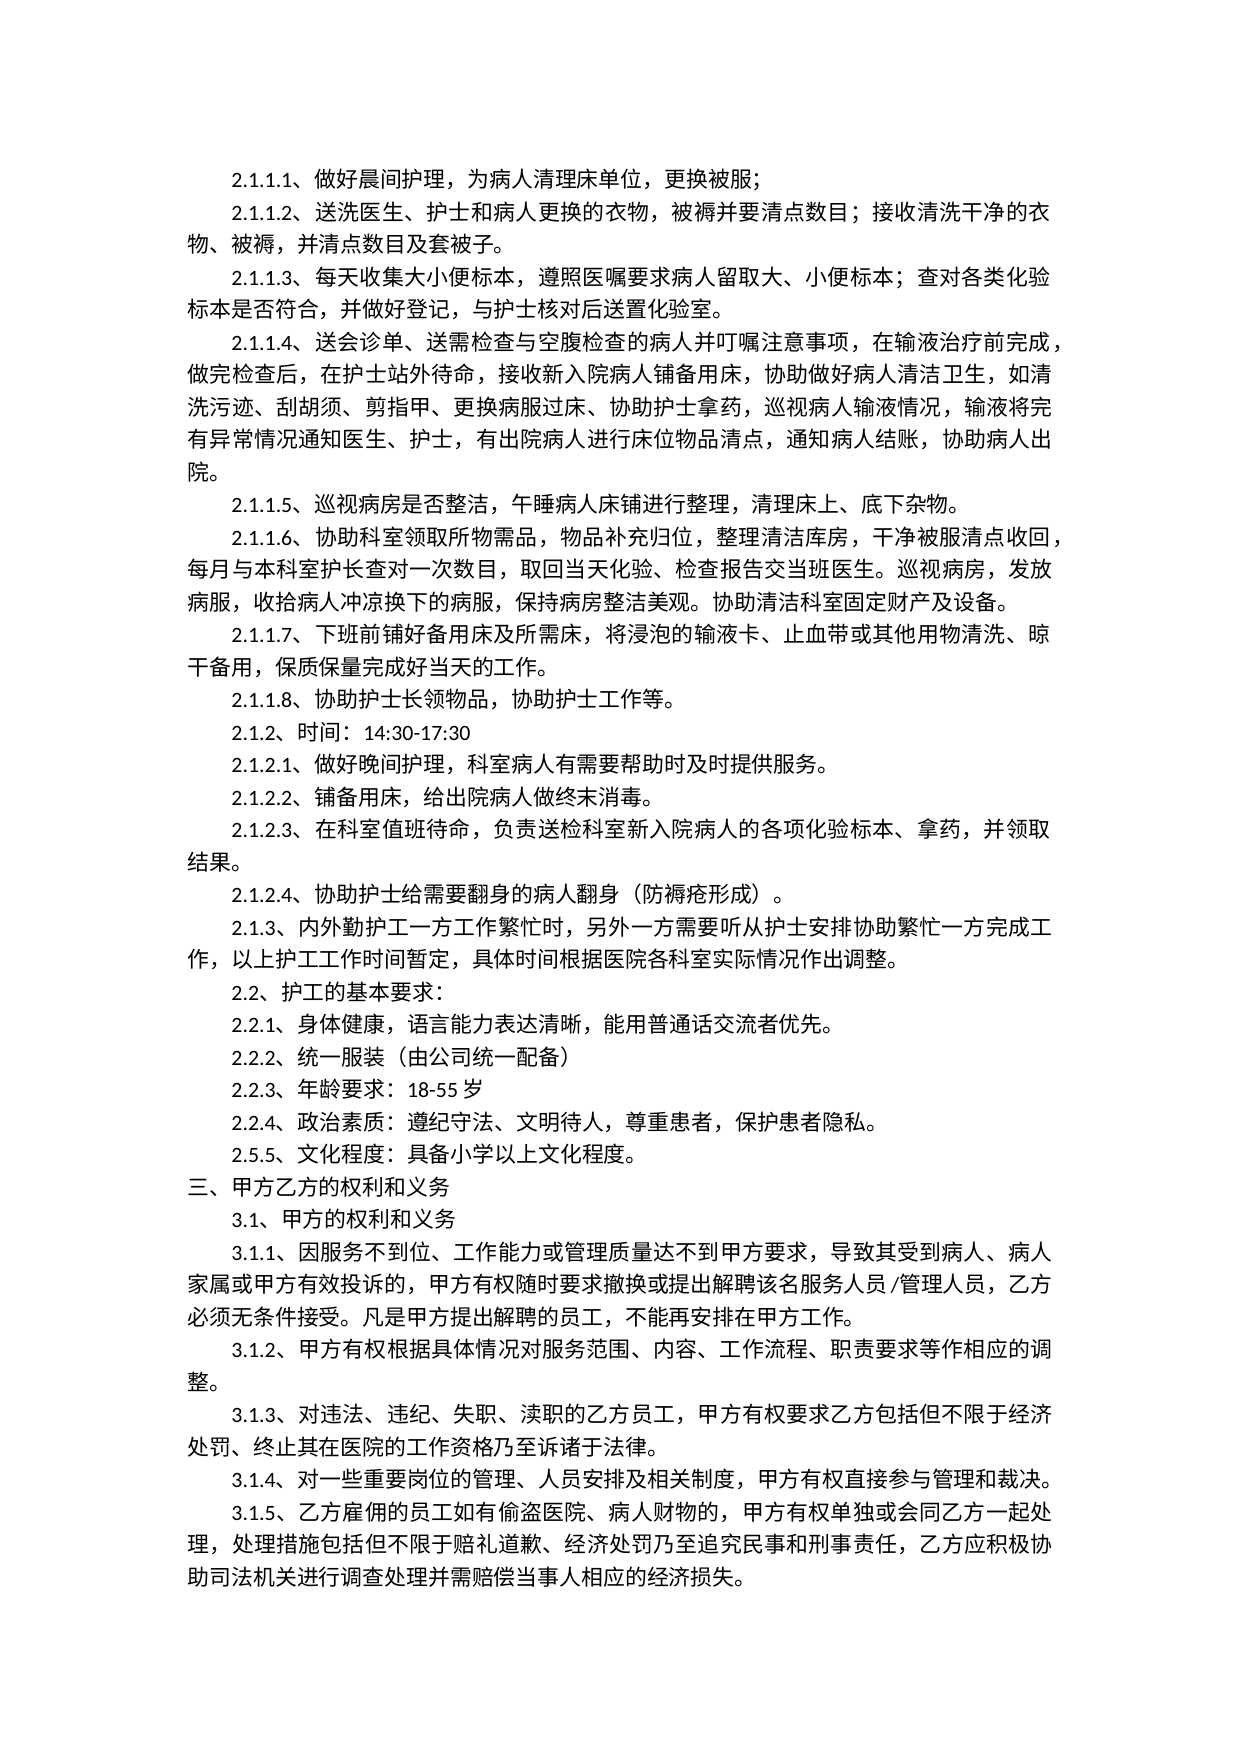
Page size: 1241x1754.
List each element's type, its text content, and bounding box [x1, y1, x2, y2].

text 3.1.2、甲方有权根据具体情况对服务范围、内容、工作流程、职责要求等作相应的调整。 [187, 1332, 1053, 1397]
text 3.1.1、因服务不到位、工作能力或管理质量达不到甲方要求，导致其受到病人、病人家属或甲方有效投诉的，甲方有权随时要求撤换或提出解聘该名服务人员/管理人员，乙方必须无条件接受。凡是甲方提出解聘的员工，不能再安排在甲方工作。 [187, 1234, 1053, 1332]
text 3.1.5、乙方雇佣的员工如有偷盗医院、病人财物的，甲方有权单独或会同乙方一起处理，处理措施包括但不限于赔礼道歉、经济处罚乃至追究民事和刑事责任，乙方应积极协助司法机关进行调查处理并需赔偿当事人相应的经济损失。 [187, 1494, 1053, 1592]
text 2.1.2.2、铺备用床，给出院病人做终末消毒。 [187, 779, 1053, 812]
text 3.1.3、对违法、违纪、失职、渎职的乙方员工，甲方有权要求乙方包括但不限于经济处罚、终止其在医院的工作资格乃至诉诸于法律。 [187, 1397, 1053, 1462]
text 2.1.1.5、巡视病房是否整洁，午睡病人床铺进行整理，清理床上、底下杂物。 [187, 487, 1053, 519]
text 2.1.1.6、协助科室领取所物需品，物品补充归位，整理清洁库房，干净被服清点收回，每月与本科室护长查对一次数目，取回当天化验、检查报告交当班医生。巡视病房，发放病服，收拾病人冲凉换下的病服，保持病房整洁美观。协助清洁科室固定财产及设备。 [187, 519, 1053, 617]
text 2.1.1.4、送会诊单、送需检查与空腹检查的病人并叮嘱注意事项，在输液治疗前完成，做完检查后，在护士站外待命，接收新入院病人铺备用床，协助做好病人清洁卫生，如清洗污迹、刮胡须、剪指甲、更换病服过床、协助护士拿药，巡视病人输液情况，输液将完，有异常情况通知医生、护士，有出院病人进行床位物品清点，通知病人结账，协助病人出院。 [187, 324, 1053, 487]
text 2.1.2.4、协助护士给需要翻身的病人翻身（防褥疮形成）。 [187, 877, 1053, 909]
text 三、甲方乙方的权利和义务 [187, 1169, 1053, 1202]
text 3.1、甲方的权利和义务 [187, 1202, 1053, 1234]
text 3.1.4、对一些重要岗位的管理、人员安排及相关制度，甲方有权直接参与管理和裁决。 [187, 1462, 1053, 1494]
text 2.1.1.8、协助护士长领物品，协助护士工作等。 [187, 682, 1053, 714]
text 2.1.1.7、下班前铺好备用床及所需床，将浸泡的输液卡、止血带或其他用物清洗、晾干备用，保质保量完成好当天的工作。 [187, 617, 1053, 682]
text 2.2.4、政治素质：遵纪守法、文明待人，尊重患者，保护患者隐私。 [187, 1104, 1053, 1137]
text 2.2.2、统一服装（由公司统一配备） [187, 1039, 1053, 1072]
text 2.2、护工的基本要求： [187, 974, 1053, 1007]
text 2.5.5、文化程度：具备小学以上文化程度。 [187, 1137, 1053, 1169]
text 2.1.1.1、做好晨间护理，为病人清理床单位，更换被服； [187, 162, 1053, 194]
text 2.1.1.2、送洗医生、护士和病人更换的衣物，被褥并要清点数目；接收清洗干净的衣物、被褥，并清点数目及套被子。 [187, 194, 1053, 259]
text 2.1.1.3、每天收集大小便标本，遵照医嘱要求病人留取大、小便标本；查对各类化验标本是否符合，并做好登记，与护士核对后送置化验室。 [187, 259, 1053, 324]
text 2.1.2.3、在科室值班待命，负责送检科室新入院病人的各项化验标本、拿药，并领取结果。 [187, 812, 1053, 877]
text 2.1.2.1、做好晚间护理，科室病人有需要帮助时及时提供服务。 [187, 747, 1053, 779]
text 2.2.1、身体健康，语言能力表达清晰，能用普通话交流者优先。 [187, 1007, 1053, 1039]
text 2.2.3、年龄要求：18-55岁 [187, 1072, 1053, 1104]
text 2.1.3、内外勤护工一方工作繁忙时，另外一方需要听从护士安排协助繁忙一方完成工作，以上护工工作时间暂定，具体时间根据医院各科室实际情况作出调整。 [187, 909, 1053, 974]
text 2.1.2、时间：14:30-17:30 [187, 714, 1053, 747]
